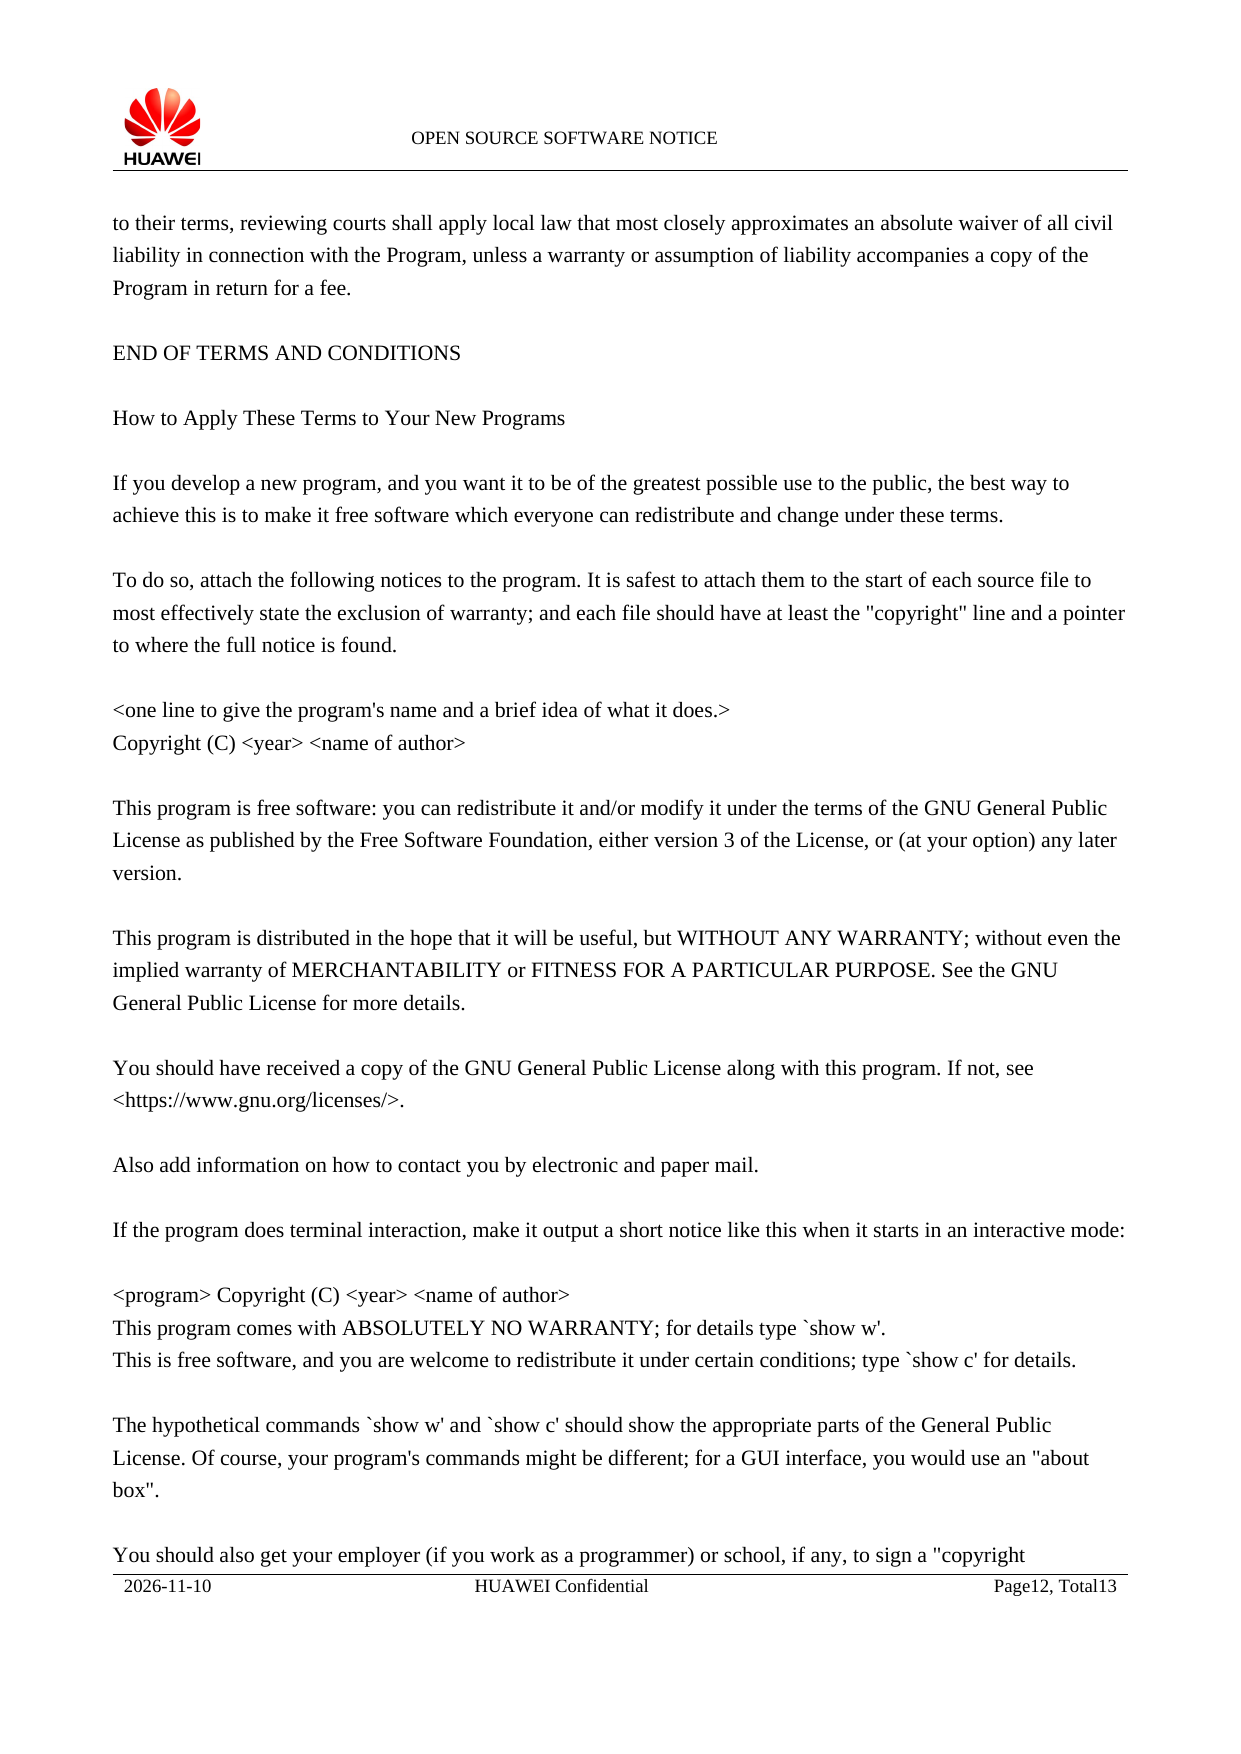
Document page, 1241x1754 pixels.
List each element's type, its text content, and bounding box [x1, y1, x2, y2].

picture [124, 88, 201, 165]
